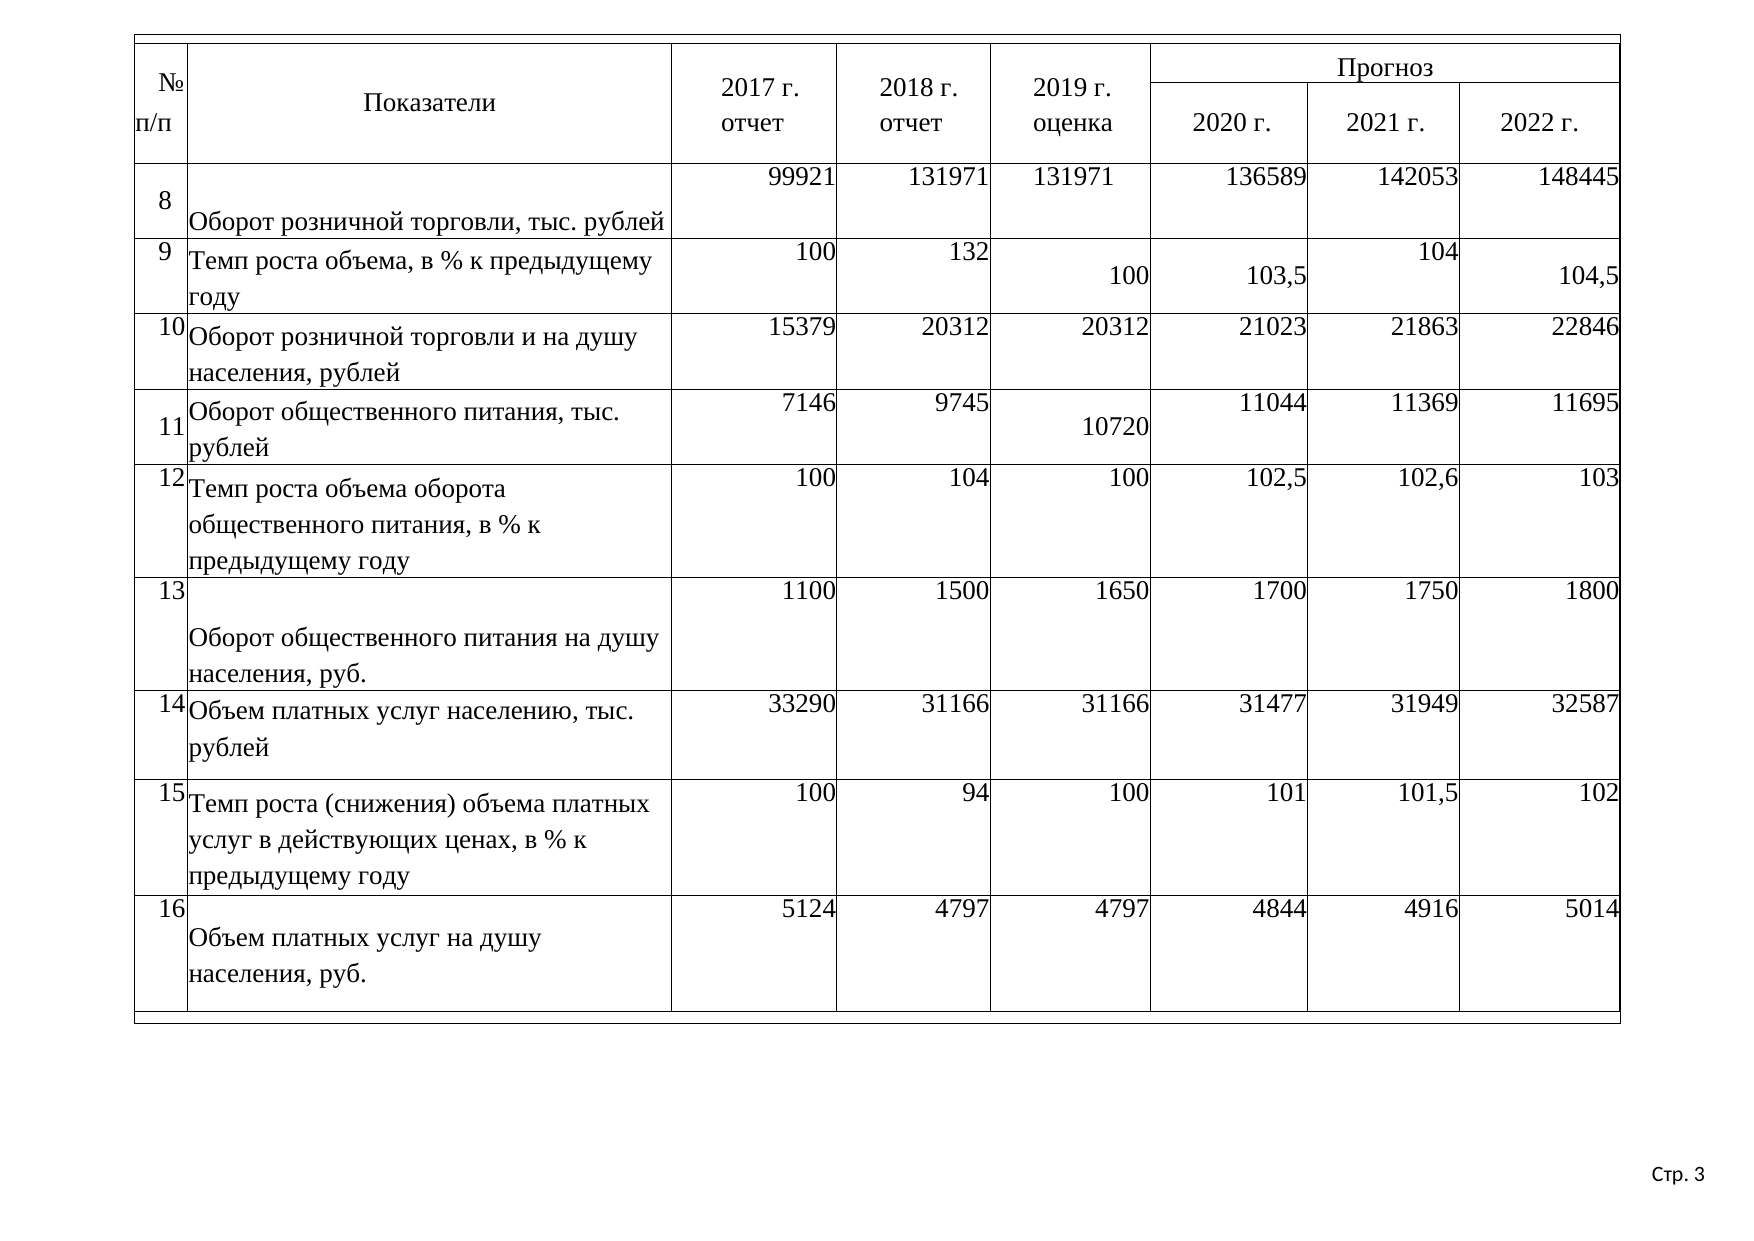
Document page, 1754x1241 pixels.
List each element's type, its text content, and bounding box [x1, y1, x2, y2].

table_cell 9745 [837, 390, 990, 464]
table_cell 5014 [1460, 896, 1619, 1011]
table_cell 20312 [837, 314, 990, 389]
table_cell 132 [837, 239, 990, 313]
table_cell 11695 [1460, 390, 1619, 464]
table_cell 32587 [1460, 691, 1619, 779]
table_cell 102 [1460, 780, 1619, 895]
table_cell 13 [135, 578, 187, 690]
table_cell 31477 [1151, 691, 1307, 779]
table_cell 31166 [991, 691, 1150, 779]
table_cell 104 [1308, 239, 1459, 313]
table_cell 99921 [672, 164, 836, 238]
table_cell 131971 [837, 164, 990, 238]
table_cell 100 [672, 465, 836, 577]
table_cell 33290 [672, 691, 836, 779]
table_cell 100 [991, 465, 1150, 577]
table_cell 21023 [1151, 314, 1307, 389]
table_cell 142053 [1308, 164, 1459, 238]
table_cell 14 [135, 691, 187, 779]
table_cell 11044 [1151, 390, 1307, 464]
table_cell 4844 [1151, 896, 1307, 1011]
table_cell 15 [135, 780, 187, 895]
table_cell Оборот розничной торговли и на душу населения, рублей [188, 314, 671, 389]
table_cell 10720 [991, 390, 1150, 464]
table_cell 31949 [1308, 691, 1459, 779]
table_cell 101,5 [1308, 780, 1459, 895]
table_cell 100 [672, 239, 836, 313]
table_cell Темп роста объема оборота общественного питания, в % к предыдущему году [188, 465, 671, 577]
table_cell 8 [135, 164, 187, 238]
table_cell 20312 [991, 314, 1150, 389]
table_header 2018 г. отчет [837, 44, 990, 163]
table_cell 104 [837, 465, 990, 577]
table_cell 1650 [991, 578, 1150, 690]
table_cell 104,5 [1460, 239, 1619, 313]
table_cell 136589 [1151, 164, 1307, 238]
table_cell 102,5 [1151, 465, 1307, 577]
table_header Показатели [188, 44, 671, 163]
table_header № п/п [135, 44, 187, 163]
table_cell 131971 [991, 164, 1150, 238]
table_cell 12 [135, 465, 187, 577]
table_cell 94 [837, 780, 990, 895]
table_cell 15379 [672, 314, 836, 389]
table_header Прогноз [1151, 44, 1619, 82]
table_cell 1800 [1460, 578, 1619, 690]
table_cell 2021 г. [1308, 83, 1459, 163]
table_cell 2020 г. [1151, 83, 1307, 163]
table_cell 4797 [991, 896, 1150, 1011]
table_cell Темп роста объема, в % к предыдущему году [188, 239, 671, 313]
table_cell Оборот общественного питания, тыс. рублей [188, 390, 671, 464]
table_cell 1700 [1151, 578, 1307, 690]
table_cell 22846 [1460, 314, 1619, 389]
table_cell 1750 [1308, 578, 1459, 690]
table_cell 148445 [1460, 164, 1619, 238]
table_cell 100 [672, 780, 836, 895]
table_cell 9 [135, 239, 187, 313]
table_cell 1100 [672, 578, 836, 690]
table_cell Объем платных услуг населению, тыс. рублей [188, 691, 671, 779]
table_cell 7146 [672, 390, 836, 464]
table_cell 102,6 [1308, 465, 1459, 577]
table_cell 10 [135, 314, 187, 389]
table_cell 100 [991, 239, 1150, 313]
table_cell 2022 г. [1460, 83, 1619, 163]
table_cell Темп роста (снижения) объема платных услуг в действующих ценах, в % к предыдущему году [188, 780, 671, 895]
table_cell Оборот розничной торговли, тыс. рублей [188, 164, 671, 238]
table_cell 103,5 [1151, 239, 1307, 313]
table_header 2017 г. отчет [672, 44, 836, 163]
table_cell 100 [991, 780, 1150, 895]
table_cell Оборот общественного питания на душу населения, руб. [188, 578, 671, 690]
table_cell 21863 [1308, 314, 1459, 389]
table_cell 31166 [837, 691, 990, 779]
table_cell 1500 [837, 578, 990, 690]
table_cell 5124 [672, 896, 836, 1011]
table_cell 101 [1151, 780, 1307, 895]
table_cell 16 [135, 896, 187, 1011]
table_cell Объем платных услуг на душу населения, руб. [188, 896, 671, 1011]
table_cell 11 [135, 390, 187, 464]
table_header 2019 г. оценка [991, 44, 1150, 163]
table_cell 11369 [1308, 390, 1459, 464]
table_cell 4797 [837, 896, 990, 1011]
table_cell 4916 [1308, 896, 1459, 1011]
table_cell 103 [1460, 465, 1619, 577]
